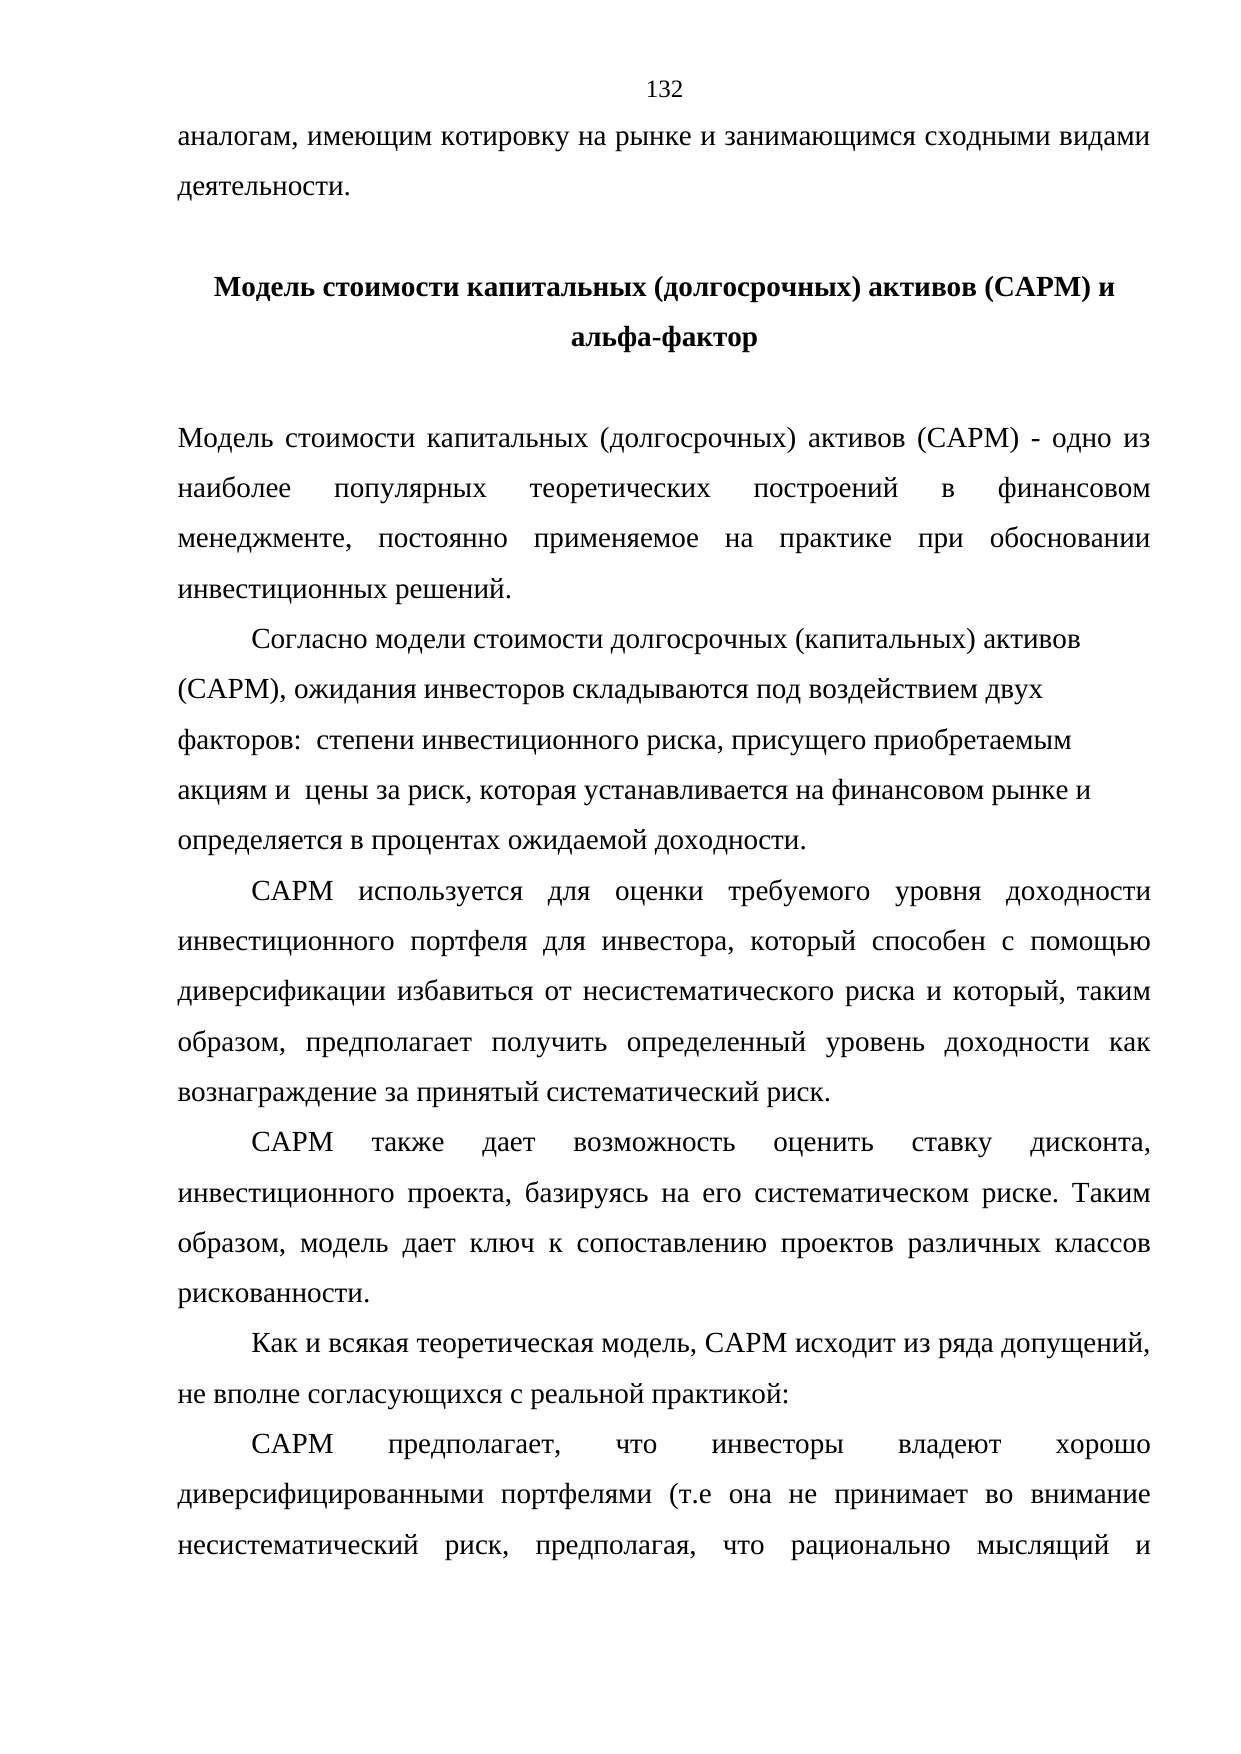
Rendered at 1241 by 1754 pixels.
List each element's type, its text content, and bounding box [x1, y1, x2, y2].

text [177, 1426, 1152, 1560]
text Модель стоимости капитальных (долгосрочных) активов (САРМ) - одно из наиболее популярных теоретических построений в финансовом менеджменте, постоянно применяемое на практике при обосновании инвестиционных решений. [177, 420, 1152, 604]
text Модель стоимости капитальных (долгосрочных) активов (САРМ) и альфа-фактор [177, 269, 1152, 353]
text Согласно модели стоимости долгосрочных (капитальных) активов (САРМ), ожидания инвесторов складываются под воздействием двух факторов: степени инвестиционного риска, присущего приобретаемым акциям и цены за риск, которая устанавливается на финансовом рынке и определяется в процентах ожидаемой доходности. [177, 621, 1152, 856]
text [177, 118, 1152, 202]
text САРМ используется для оценки требуемого уровня доходности инвестиционного портфеля для инвестора, который способен с помощью диверсификации избавиться от несистематического риска и который, таким образом, предполагает получить определенный уровень доходности как вознаграждение за принятый систематический риск. [177, 873, 1152, 1108]
text САРМ также дает возможность оценить ставку дисконта, инвестиционного проекта, базируясь на его систематическом риске. Таким образом, модель дает ключ к сопоставлению проектов различных классов рискованности. [177, 1124, 1152, 1309]
text Как и всякая теоретическая модель, САРМ исходит из ряда допущений, не вполне согласующихся с реальной практикой: [177, 1326, 1152, 1409]
